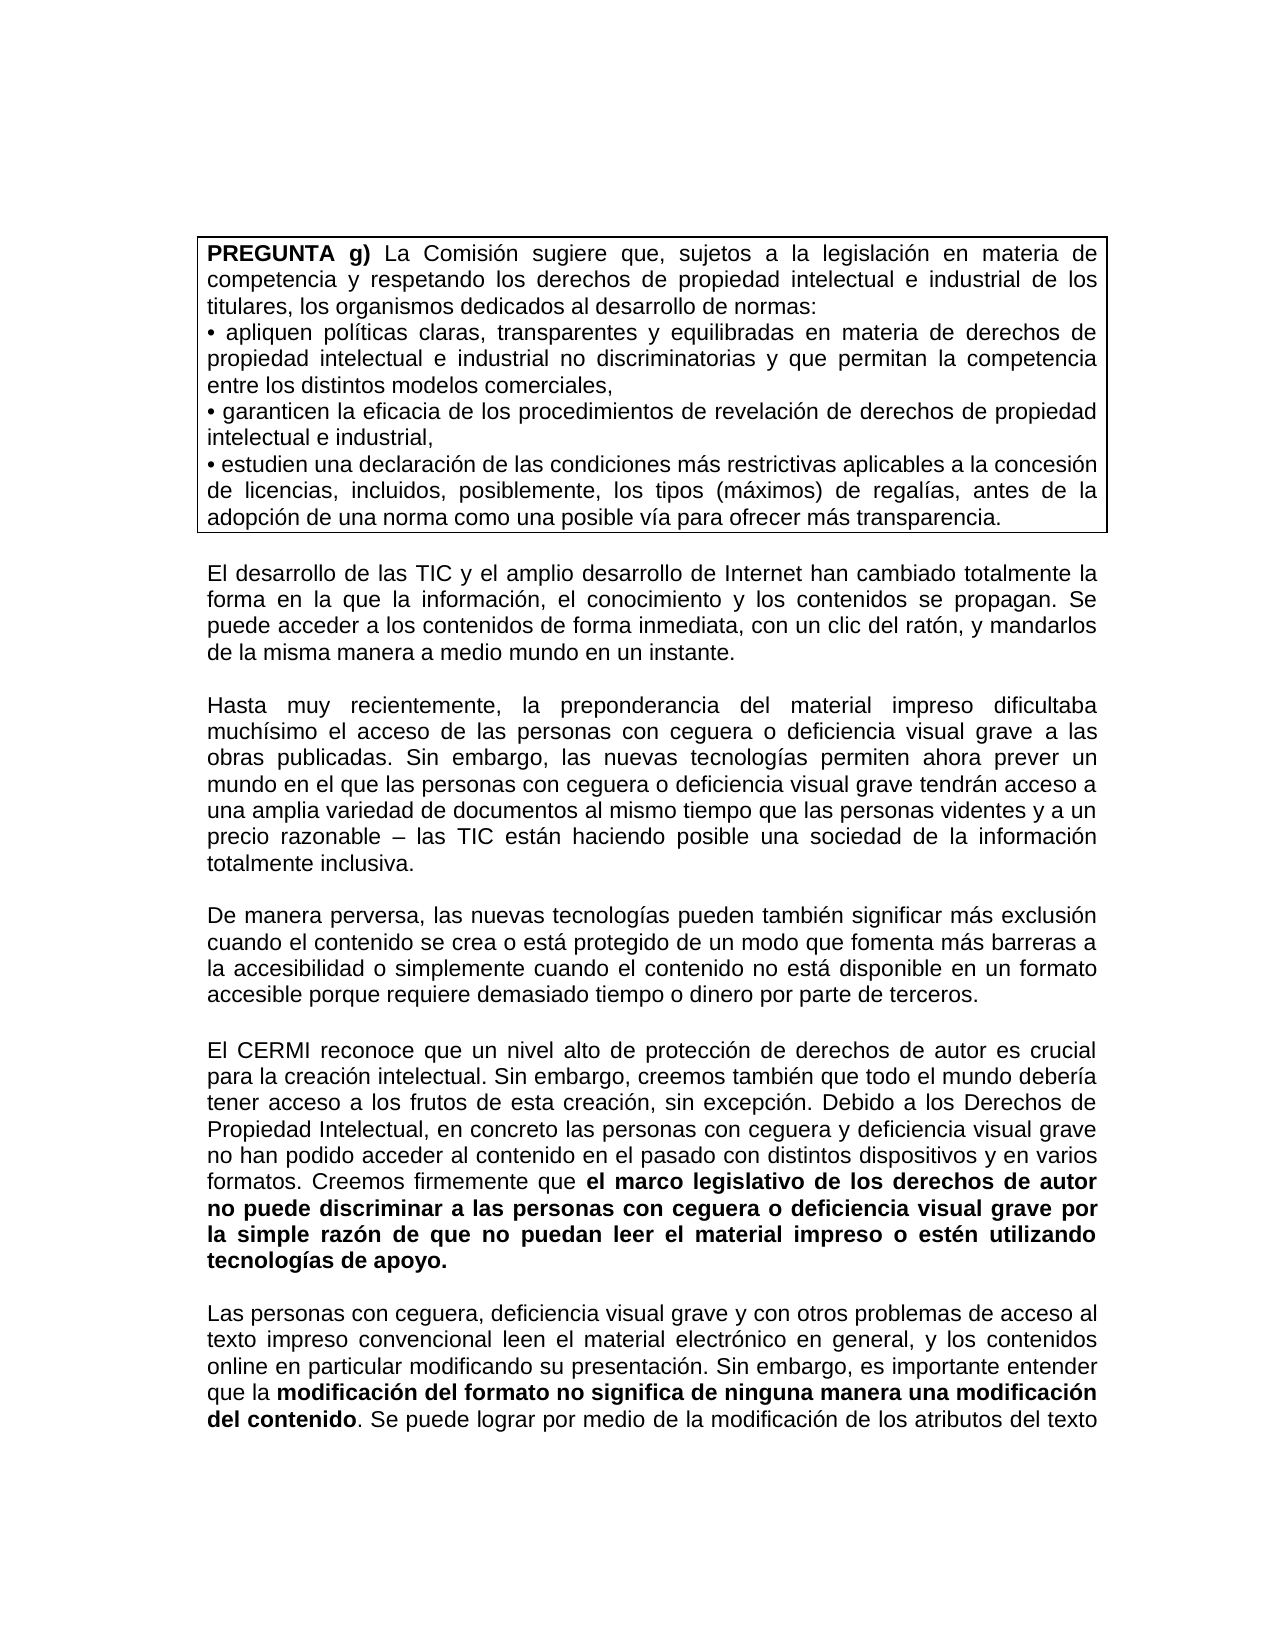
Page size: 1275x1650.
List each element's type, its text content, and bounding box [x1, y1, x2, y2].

text El desarrollo de las TIC y el amplio desarrollo de Internet han cambiado totalmente la forma en la que la información, el conocimiento y los contenidos se propagan. Se puede acceder a los contenidos de forma inmediata, con un clic del ratón, y mandarlos de la misma manera a medio mundo en un instante. [207, 560, 1098, 665]
text PREGUNTA g) sugiere que, sujetos a la legislación en materia de competencia y respetando los derechos de propiedad intelectual e industrial de los titulares, los organismos dedicados al desarrollo de normas: [198, 238, 1106, 319]
text • estudien una declaración de las condiciones más restrictivas aplicables a la concesión de licencias, incluidos, posiblemente, los tipos (máximos) de regalías, antes de la adopción de una norma como una posible vía para ofrecer más transparencia. [198, 447, 1106, 532]
text • apliquen políticas claras, transparentes y equilibradas en materia de derechos de propiedad intelectual e industrial no discriminatorias y que permitan la competencia entre los distintos modelos comerciales, [207, 319, 1098, 398]
text De manera perversa, las nuevas tecnologías pueden también significar más exclusión cuando el contenido se crea o está protegido de un modo que fomenta más barreras a la accesibilidad o simplemente cuando el contenido no está disponible en un formato accesible porque requiere demasiado tiempo o dinero por parte de terceros. [207, 902, 1098, 1008]
text • garanticen la eficacia de los procedimientos de revelación de derechos de propiedad intelectual e industrial, [207, 398, 1098, 447]
text El CERMI reconoce que un nivel alto de protección de derechos de autor es crucial para la creación intelectual. Sin embargo, creemos también que todo el mundo debería tener acceso a los frutos de esta creación, sin excepción. Debido a los Derechos de Propiedad Intelectual, en concreto las personas con ceguera y deficiencia visual grave no han podido acceder al contenido en el pasado con distintos dispositivos y en varios formatos. Creemos firmemente que el marco legislativo de los derechos de autor no puede discriminar a las personas con ceguera o deficiencia visual grave por la simple razón de que no puedan leer el material impreso o estén utilizando tecnologías de apoyo. [207, 1037, 1098, 1274]
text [207, 1300, 1098, 1432]
text Hasta muy recientemente, la preponderancia del material impreso dificultaba muchísimo el acceso de las personas con ceguera o deficiencia visual grave a las obras publicadas. Sin embargo, las nuevas tecnologías permiten ahora prever un mundo en el que las personas con ceguera o deficiencia visual grave tendrán acceso a una amplia variedad de documentos al mismo tiempo que las personas videntes y a un precio razonable – las TIC están haciendo posible una sociedad de la información totalmente inclusiva. [207, 692, 1098, 876]
